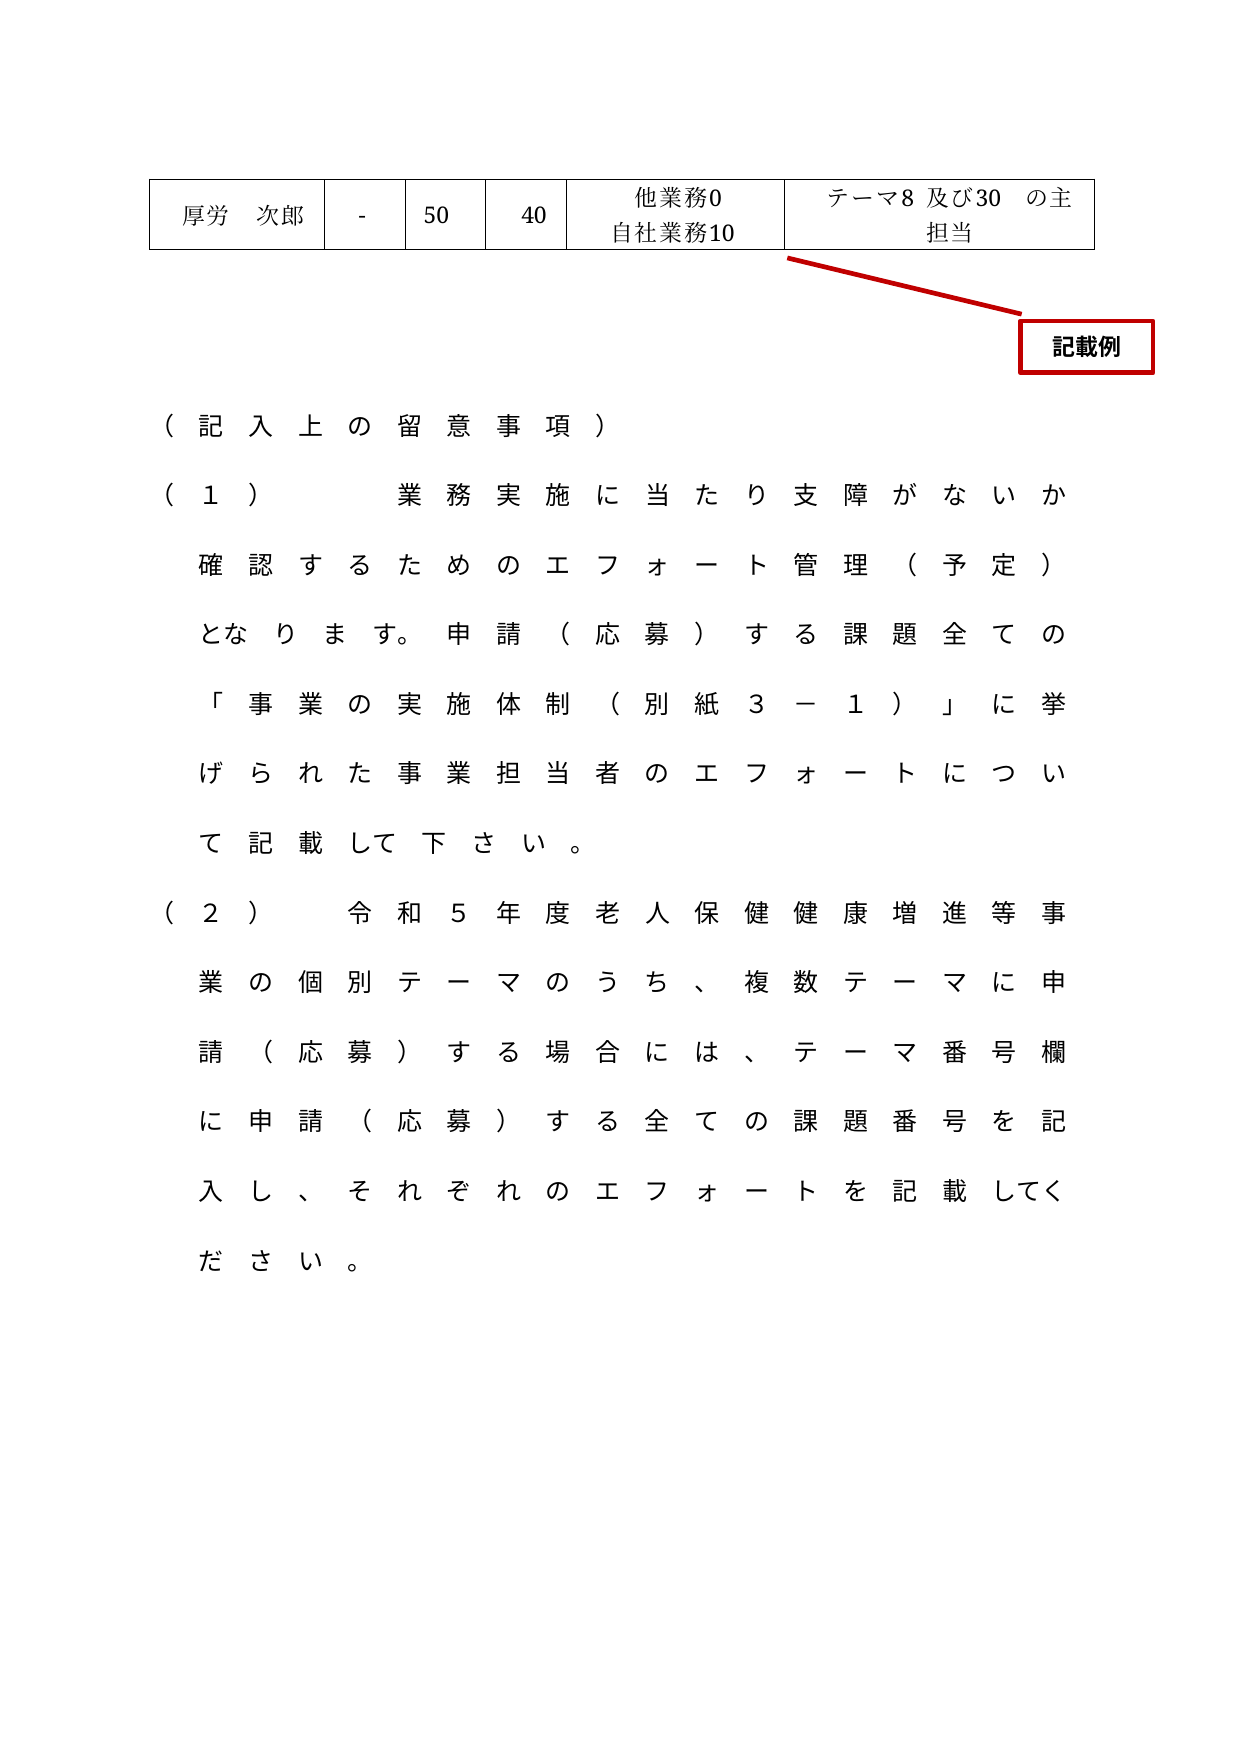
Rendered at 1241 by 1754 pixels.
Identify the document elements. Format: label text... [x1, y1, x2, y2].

list 業務実施に当たり支障がないか確認するためのエフォート管理（予定）となります。申請（応募）する課題全ての「事業の実施体制（別紙３－１）」に挙げられた事業担当者のエフォートについて記載して下さい。 [149, 459, 1091, 876]
table_cell テーマ8及び30の主担当 [785, 180, 1094, 249]
table_cell 50 [406, 180, 485, 249]
table_cell 40 [486, 180, 566, 249]
text （記入上の留意事項） [149, 389, 1091, 459]
table_cell 他業務0 自社業務10 [567, 180, 784, 249]
table_cell 厚労 次郎 [150, 180, 324, 249]
list 令和５年度老人保健健康増進等事業の個別テーマのうち、複数テーマに申請（応募）する場合には、テーマ番号欄に申請（応募）する全ての課題番号を記入し、それぞれのエフォートを記載してください。 [149, 876, 1091, 1294]
table_cell - [325, 180, 405, 249]
